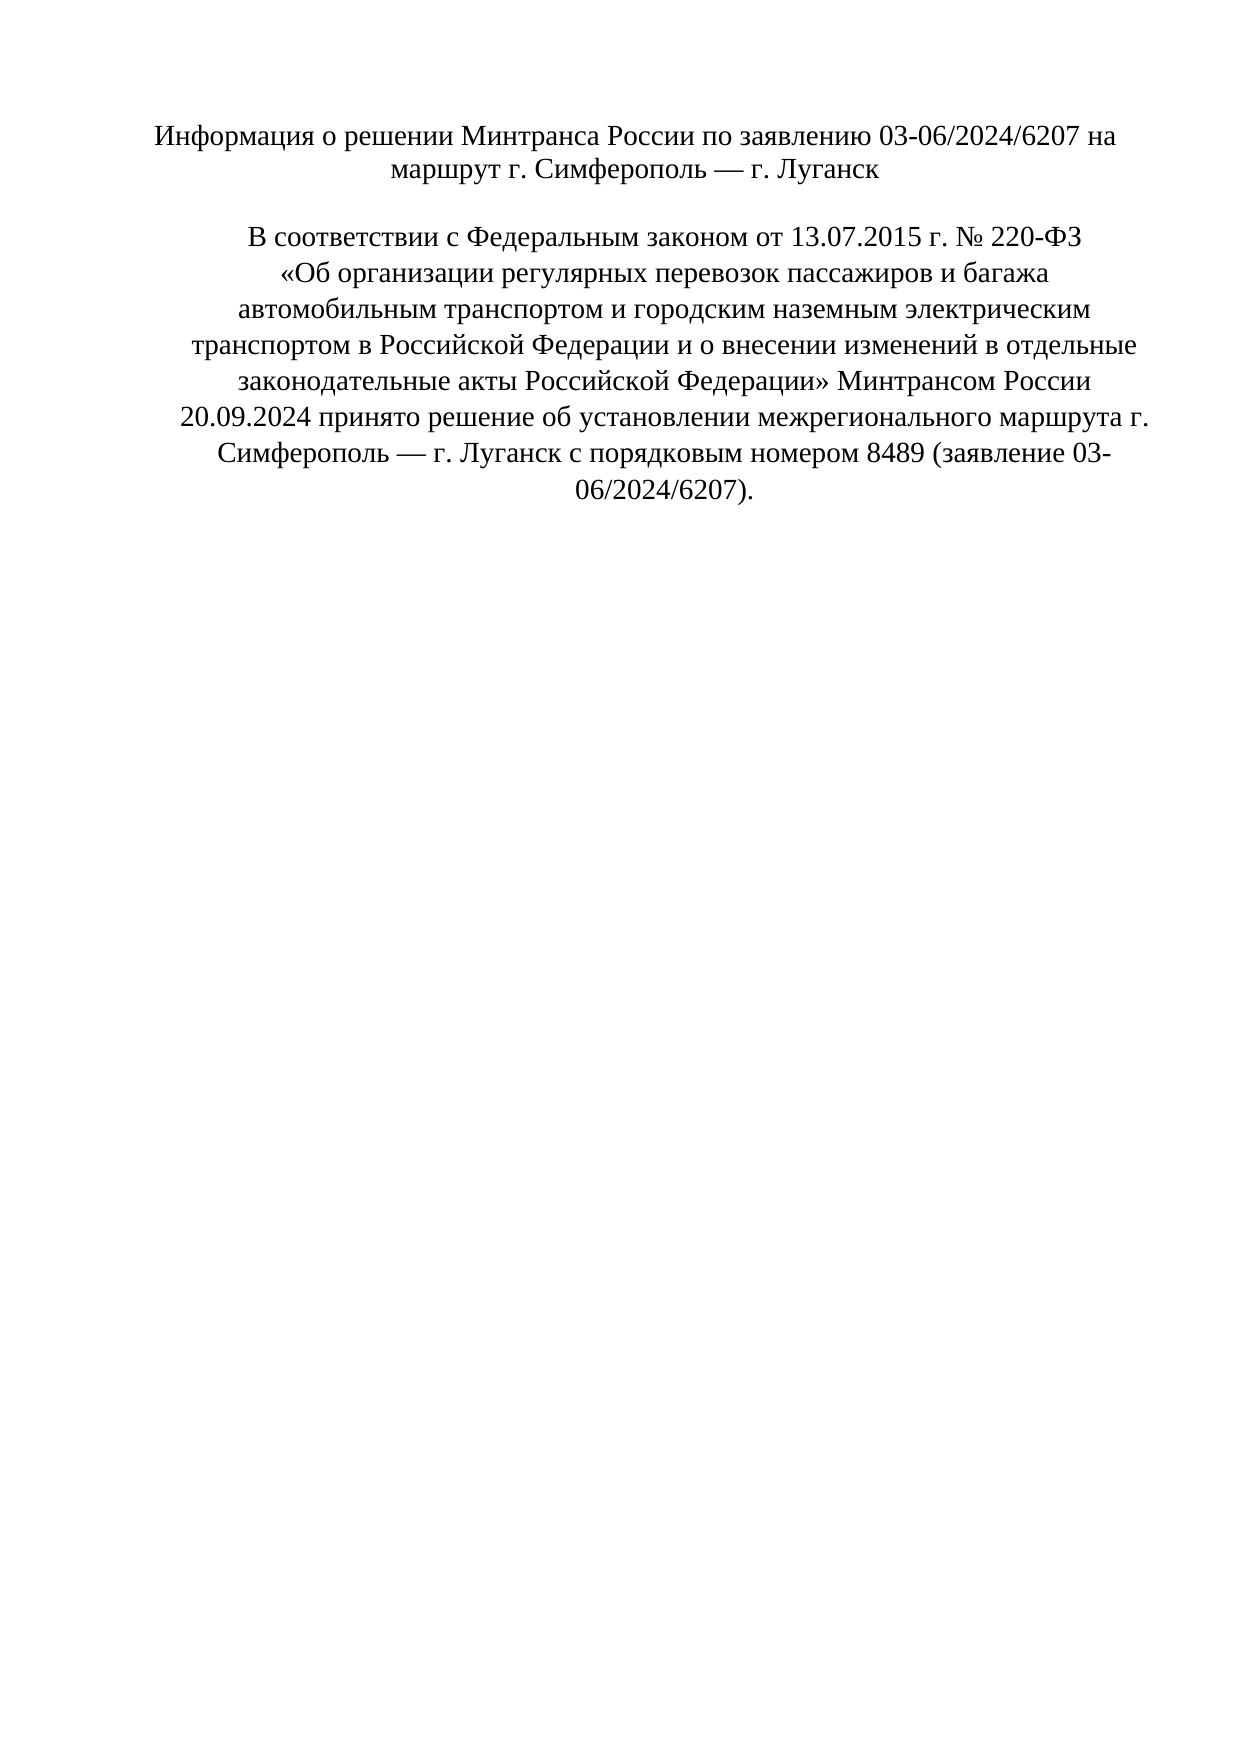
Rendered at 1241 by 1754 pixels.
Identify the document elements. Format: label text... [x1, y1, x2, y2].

text В соответствии с Федеральным законом от 13.07.2015 г. № 220-ФЗ «Об организации регулярных перевозок пассажиров и багажа автомобильным транспортом и городским наземным электрическим транспортом в Российской Федерации и о внесении изменений в отдельные законодательные акты Российской Федерации» Минтрансом России 20.09.2024 принято решение об установлении межрегионального маршрута г. Симферополь — г. Луганск с порядковым номером 8489 (заявление 03-06/2024/6207). [177, 219, 1152, 505]
text Информация о решении Минтранса России по заявлению 03-06/2024/6207 на маршрут г. Симферополь — г. Луганск [118, 118, 1152, 185]
